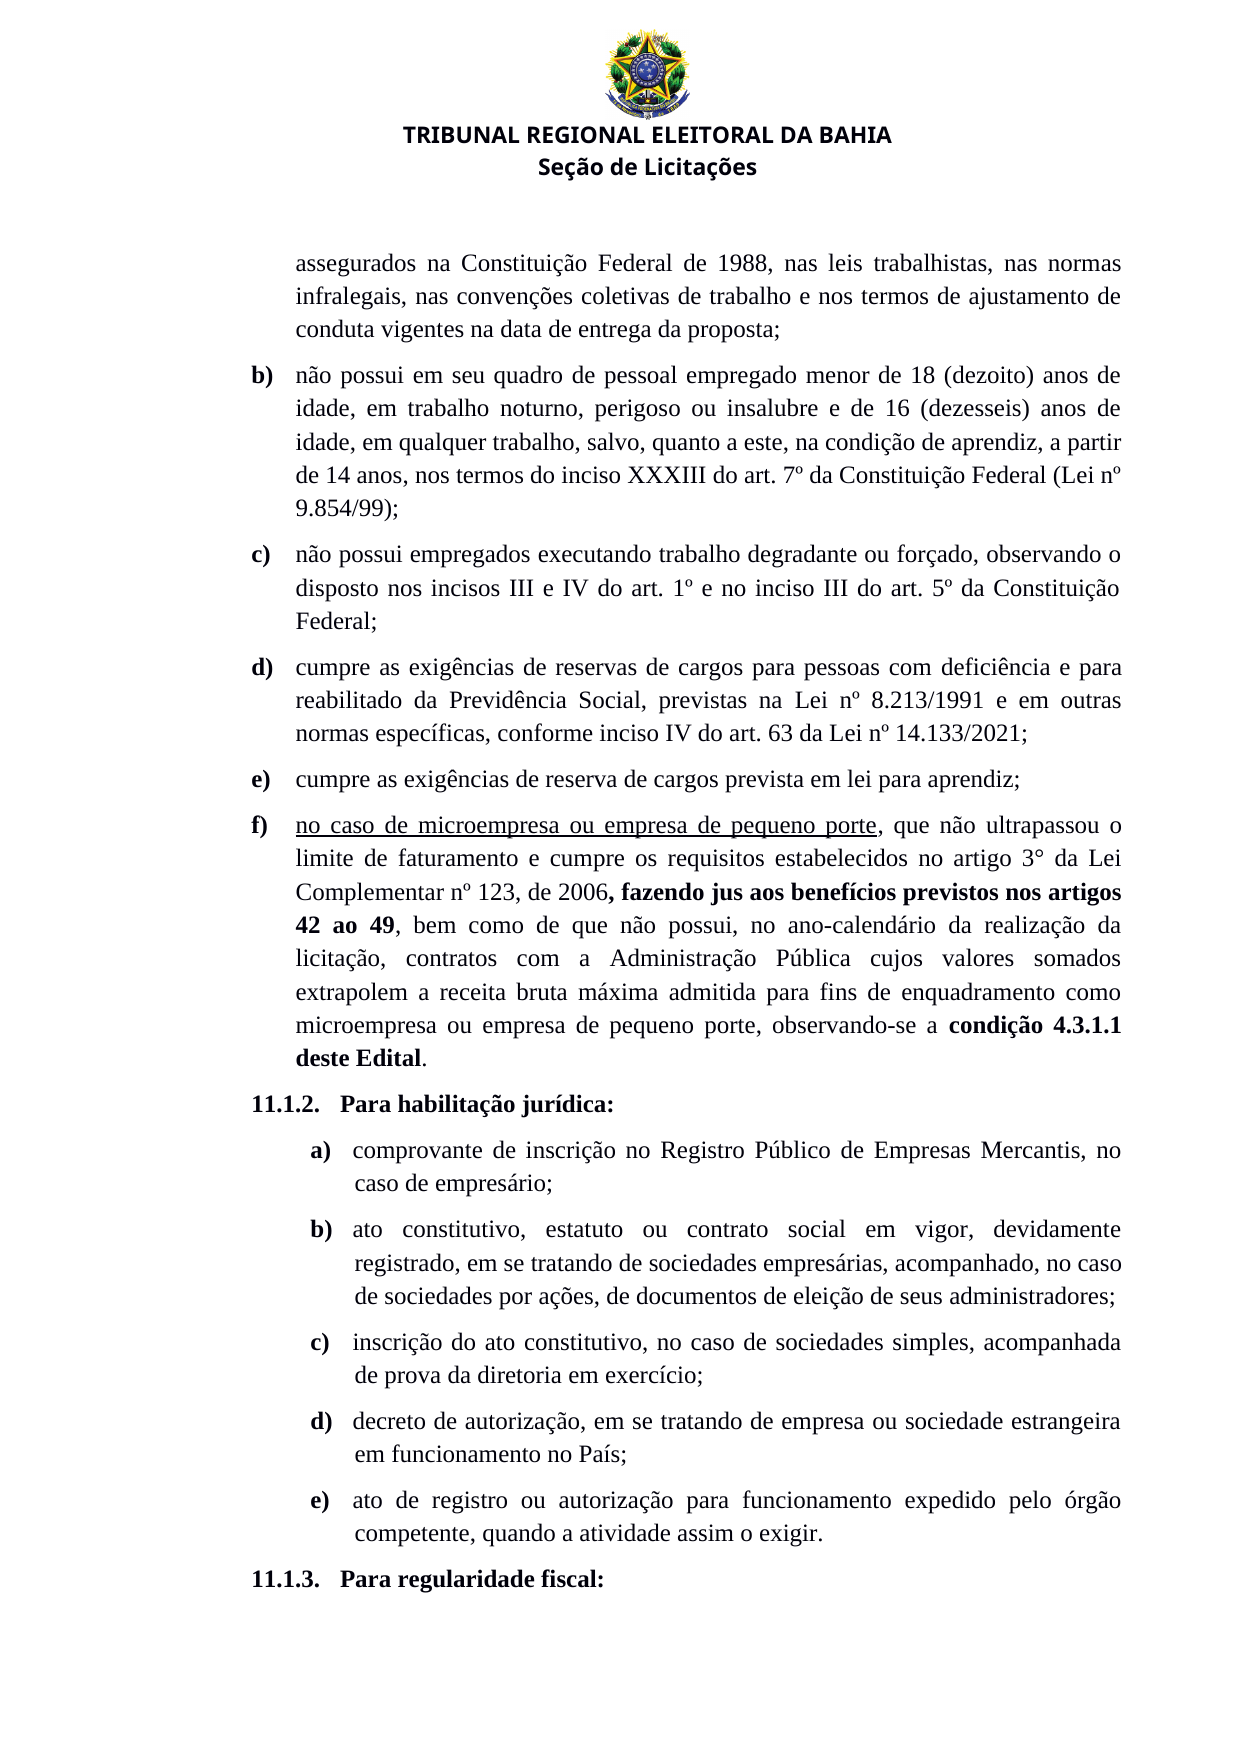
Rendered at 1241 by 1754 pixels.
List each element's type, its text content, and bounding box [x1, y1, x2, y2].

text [251, 244, 1122, 344]
list ato constitutivo, estatuto ou contrato social em vigor, devidamente registrado, em se tratando de sociedades empresárias, acompanhado, no caso de sociedades por ações, de documentos de eleição de seus administradores; [310, 1211, 1122, 1311]
text b) não possui em seu quadro de pessoal empregado menor de 18 (dezoito) anos de idade, em trabalho noturno, perigoso ou insalubre e de 16 (dezesseis) anos de idade, em qualquer trabalho, salvo, quanto a este, na condição de aprendiz, a partir de 14 anos, nos termos do inciso XXXIII do art. 7º da Constituição Federal (Lei nº 9.854/99); [251, 357, 1122, 523]
text 11.1.2. Para habilitação jurídica: [177, 1086, 1122, 1119]
list comprovante de inscrição no Registro Público de Empresas Mercantis, no caso de empresário; [310, 1132, 1122, 1198]
text d) cumpre as exigências de reservas de cargos para pessoas com deficiência e para reabilitado da Previdência Social, previstas na Lei nº 8.213/1991 e em outras normas específicas, conforme inciso IV do art. 63 da Lei nº 14.133/2021; [251, 648, 1122, 748]
list decreto de autorização, em se tratando de empresa ou sociedade estrangeira em funcionamento no País; [310, 1403, 1122, 1469]
text e) cumpre as exigências de reserva de cargos prevista em lei para aprendiz; [251, 761, 1122, 794]
text f) no caso de microempresa ou empresa de pequeno porte, que não ultrapassou o limite de faturamento e cumpre os requisitos estabelecidos no artigo 3° da Lei Complementar nº 123, de 2006, fazendo jus aos benefícios previstos nos artigos 42 ao 49, bem como de que não possui, no ano-calendário da realização da licitação, contratos com a Administração Pública cujos valores somados extrapolem a receita bruta máxima admitida para fins de enquadramento como microempresa ou empresa de pequeno porte, observando-se a condição 4.3.1.1 deste Edital. [251, 807, 1122, 1073]
list inscrição do ato constitutivo, no caso de sociedades simples, acompanhada de prova da diretoria em exercício; [310, 1323, 1122, 1390]
text 11.1.3. Para regularidade fiscal: [177, 1561, 1122, 1594]
text c) não possui empregados executando trabalho degradante ou forçado, observando o disposto nos incisos III e IV do art. 1º e no inciso III do art. 5º da Constituição Federal; [251, 536, 1122, 636]
list ato de registro ou autorização para funcionamento expedido pelo órgão competente, quando a atividade assim o exigir. [310, 1482, 1122, 1548]
